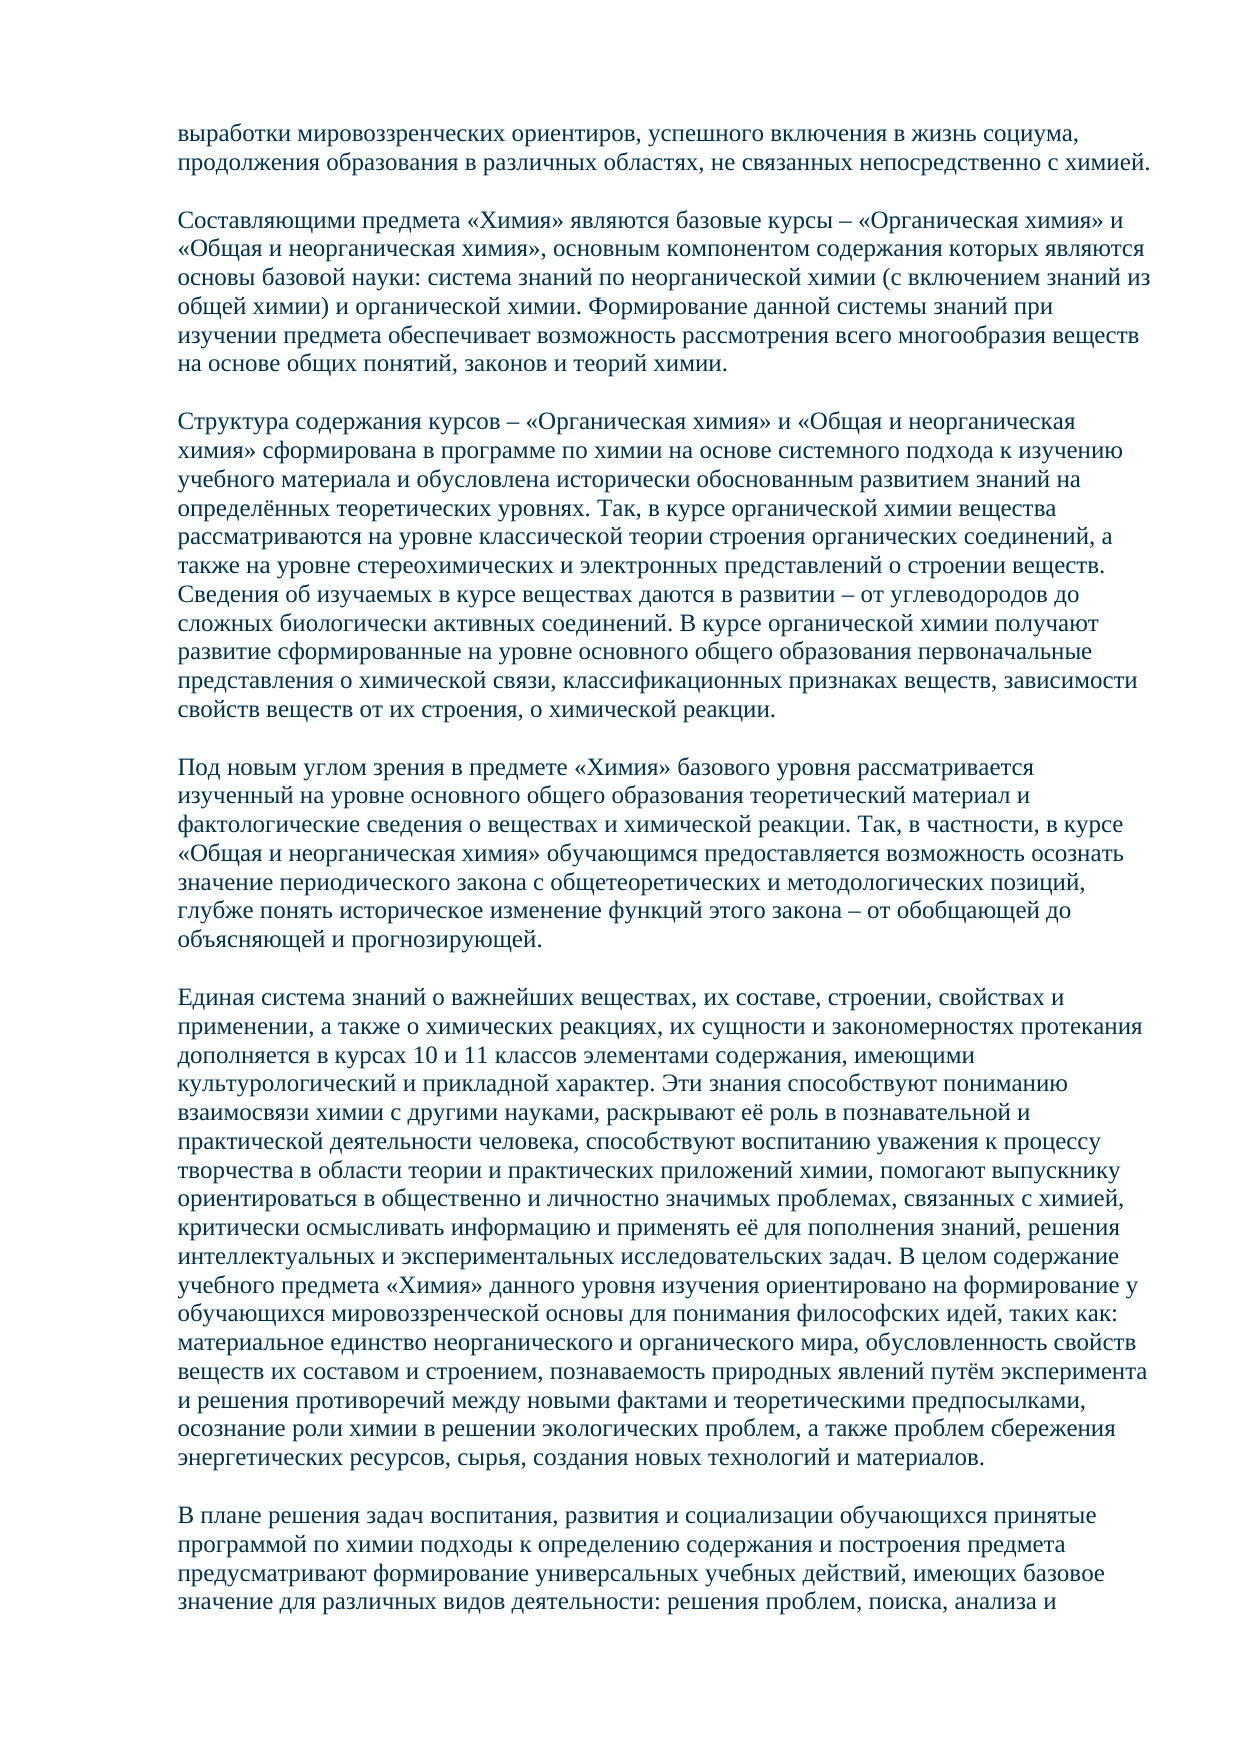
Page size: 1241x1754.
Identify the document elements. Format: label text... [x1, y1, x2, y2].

text Структура содержания курсов – «Органическая химия» и «Общая и неорганическая химия» сформирована в программе по химии на основе системного подхода к изучению учебного материала и обусловлена исторически обоснованным развитием знаний на определённых теоретических уровнях. Так, в курсе органической химии вещества рассматриваются на уровне классической теории строения органических соединений, а также на уровне стереохимических и электронных представлений о строении веществ. Сведения об изучаемых в курсе веществах даются в развитии – от углеводородов до сложных биологически активных соединений. В курсе органической химии получают развитие сформированные на уровне основного общего образования первоначальные представления о химической связи, классификационных признаках веществ, зависимости свойств веществ от их строения, о химической реакции. [177, 406, 1152, 723]
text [177, 1500, 1152, 1615]
text Единая система знаний о важнейших веществах, их составе, строении, свойствах и применении, а также о химических реакциях, их сущности и закономерностях протекания дополняется в курсах 10 и 11 классов элементами содержания, имеющими культурологический и прикладной характер. Эти знания способствуют пониманию взаимосвязи химии с другими науками, раскрывают её роль в познавательной и практической деятельности человека, способствуют воспитанию уважения к процессу творчества в области теории и практических приложений химии, помогают выпускнику ориентироваться в общественно и личностно значимых проблемах, связанных с химией, критически осмысливать информацию и применять её для пополнения знаний, решения интеллектуальных и экспериментальных исследовательских задач. В целом содержание учебного предмета «Химия» данного уровня изучения ориентировано на формирование у обучающихся мировоззренческой основы для понимания философских идей, таких как: материальное единство неорганического и органического мира, обусловленность свойств веществ их составом и строением, познаваемость природных явлений путём эксперимента и решения противоречий между новыми фактами и теоретическими предпосылками, осознание роли химии в решении экологических проблем, а также проблем сбережения энергетических ресурсов, сырья, создания новых технологий и материалов. [177, 982, 1152, 1471]
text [177, 118, 1152, 176]
text Под новым углом зрения в предмете «Химия» базового уровня рассматривается изученный на уровне основного общего образования теоретический материал и фактологические сведения о веществах и химической реакции. Так, в частности, в курсе «Общая и неорганическая химия» обучающимся предоставляется возможность осознать значение периодического закона с общетеоретических и методологических позиций, глубже понять историческое изменение функций этого закона – от обобщающей до объясняющей и прогнозирующей. [177, 752, 1152, 953]
text Составляющими предмета «Химия» являются базовые курсы – «Органическая химия» и «Общая и неорганическая химия», основным компонентом содержания которых являются основы базовой науки: система знаний по неорганической химии (с включением знаний из общей химии) и органической химии. Формирование данной системы знаний при изучении предмета обеспечивает возможность рассмотрения всего многообразия веществ на основе общих понятий, законов и теорий химии. [177, 205, 1152, 377]
